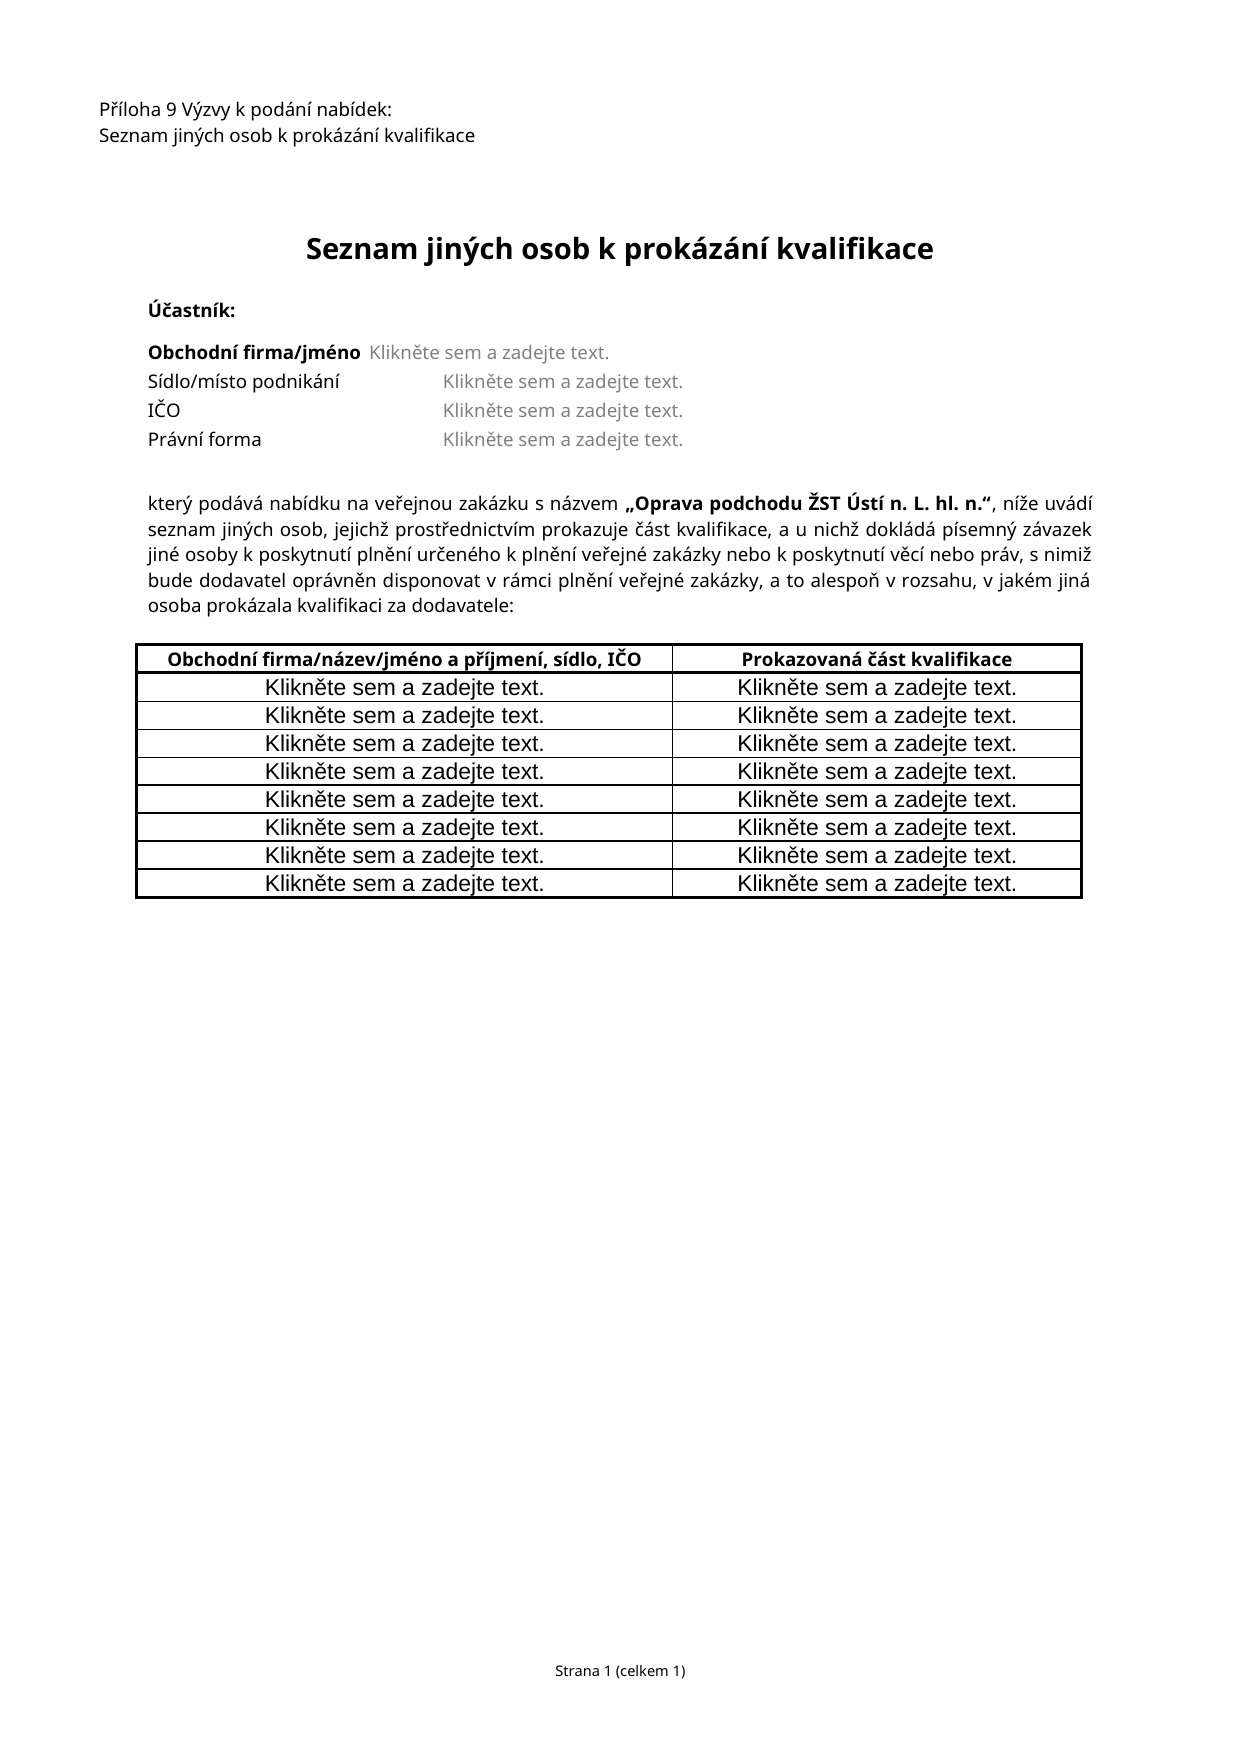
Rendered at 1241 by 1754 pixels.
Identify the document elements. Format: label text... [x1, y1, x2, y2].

text který podává nabídku na veřejnou zakázku s názvem „Oprava podchodu ŽST Ústí n. L. hl. n.“, níže uvádí seznam jiných osob, jejichž prostřednictvím prokazuje část kvalifikace, a u nichž dokládá písemný závazek jiné osoby k poskytnutí plnění určeného k plnění veřejné zakázky nebo k poskytnutí věcí nebo práv, s nimiž bude dodavatel oprávněn disponovat v rámci plnění veřejné zakázky, a to alespoň v rozsahu, v jakém jiná osoba prokázala kvalifikaci za dodavatele: [148, 490, 1093, 618]
text Obchodní firma/jméno [148, 336, 1093, 365]
table_header Prokazovaná část kvalifikace [673, 646, 1080, 671]
text Sídlo/místo podnikání [148, 365, 1093, 394]
text Účastník: [148, 293, 1093, 324]
text Právní forma [148, 423, 1093, 452]
title Seznam jiných osob k prokázání kvalifikace [148, 228, 1093, 268]
table_header Obchodní firma/název/jméno a příjmení, sídlo, IČO [138, 646, 672, 671]
text IČO [148, 394, 1093, 423]
